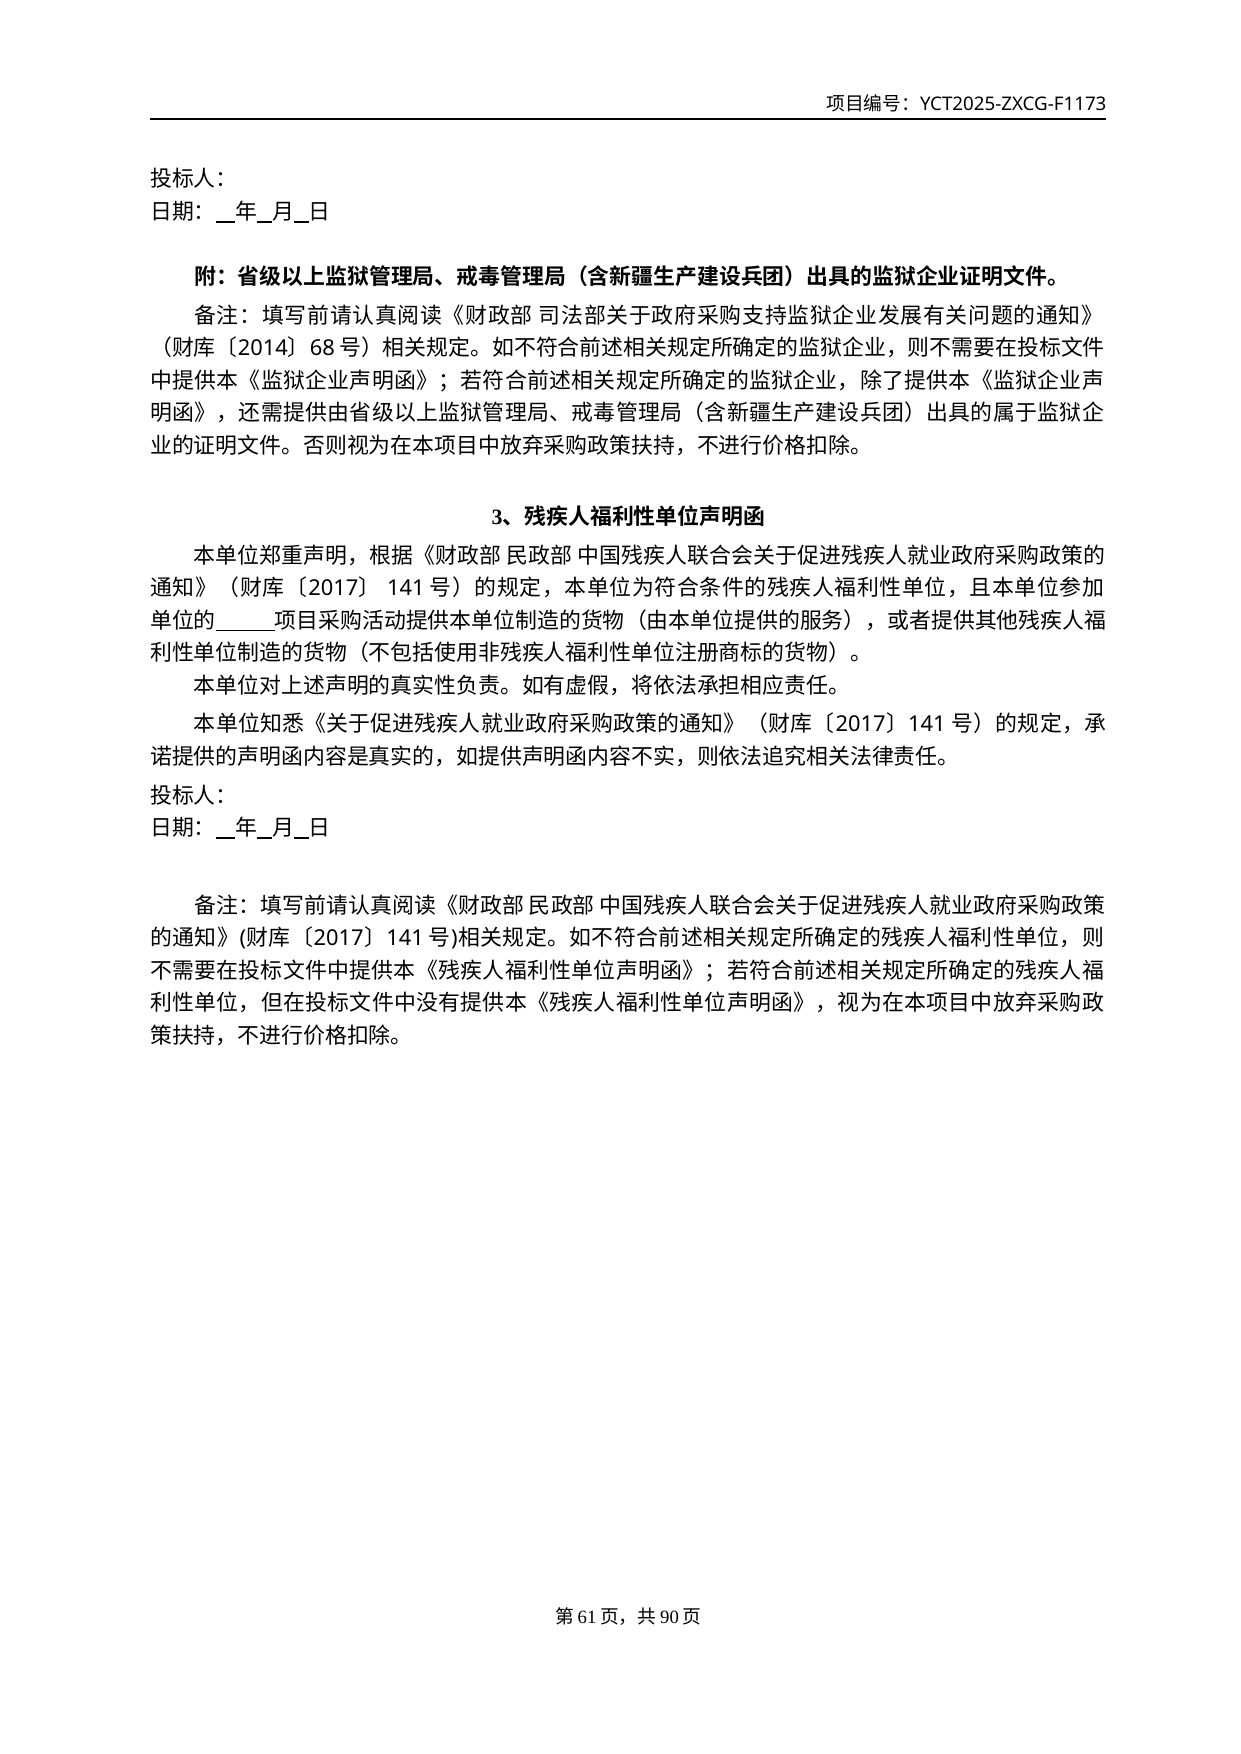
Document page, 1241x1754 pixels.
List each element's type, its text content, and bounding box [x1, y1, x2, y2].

text 备注：填写前请认真阅读《财政部 司法部关于政府采购支持监狱企业发展有关问题的通知》（财库〔2014〕68号）相关规定。如不符合前述相关规定所确定的监狱企业，则不需要在投标文件中提供本《监狱企业声明函》；若符合前述相关规定所确定的监狱企业，除了提供本《监狱企业声明函》，还需提供由省级以上监狱管理局、戒毒管理局（含新疆生产建设兵团）出具的属于监狱企业的证明文件。否则视为在本项目中放弃采购政策扶持，不进行价格扣除。 [150, 297, 1106, 460]
text 日期： 年 月 日 [150, 193, 1106, 226]
text 附：省级以上监狱管理局、戒毒管理局（含新疆生产建设兵团）出具的监狱企业证明文件。 [150, 258, 1106, 291]
text 备注：填写前请认真阅读《财政部 民政部 中国残疾人联合会关于促进残疾人就业政府采购政策的通知》(财库〔2017〕141号)相关规定。如不符合前述相关规定所确定的残疾人福利性单位，则不需要在投标文件中提供本《残疾人福利性单位声明函》；若符合前述相关规定所确定的残疾人福利性单位，但在投标文件中没有提供本《残疾人福利性单位声明函》，视为在本项目中放弃采购政策扶持，不进行价格扣除。 [150, 887, 1106, 1050]
text 投标人： [150, 777, 1106, 810]
text 本单位对上述声明的真实性负责。如有虚假，将依法承担相应责任。 [150, 667, 1106, 700]
text 投标人： [150, 161, 1106, 193]
text 3、残疾人福利性单位声明函 [150, 498, 1106, 531]
text 日期： 年 月 日 [150, 810, 1106, 842]
text 本单位知悉《关于促进残疾人就业政府采购政策的通知》（财库〔2017〕141 号）的规定，承诺提供的声明函内容是真实的，如提供声明函内容不实，则依法追究相关法律责任。 [150, 706, 1106, 771]
text 本单位郑重声明，根据《财政部 民政部 中国残疾人联合会关于促进残疾人就业政府采购政策的通知》（财库〔2017〕 141号）的规定，本单位为符合条件的残疾人福利性单位，且本单位参加 单位的 项目采购活动提供本单位制造的货物（由本单位提供的服务），或者提供其他残疾人福利性单位制造的货物（不包括使用非残疾人福利性单位注册商标的货物）。 [150, 537, 1106, 667]
